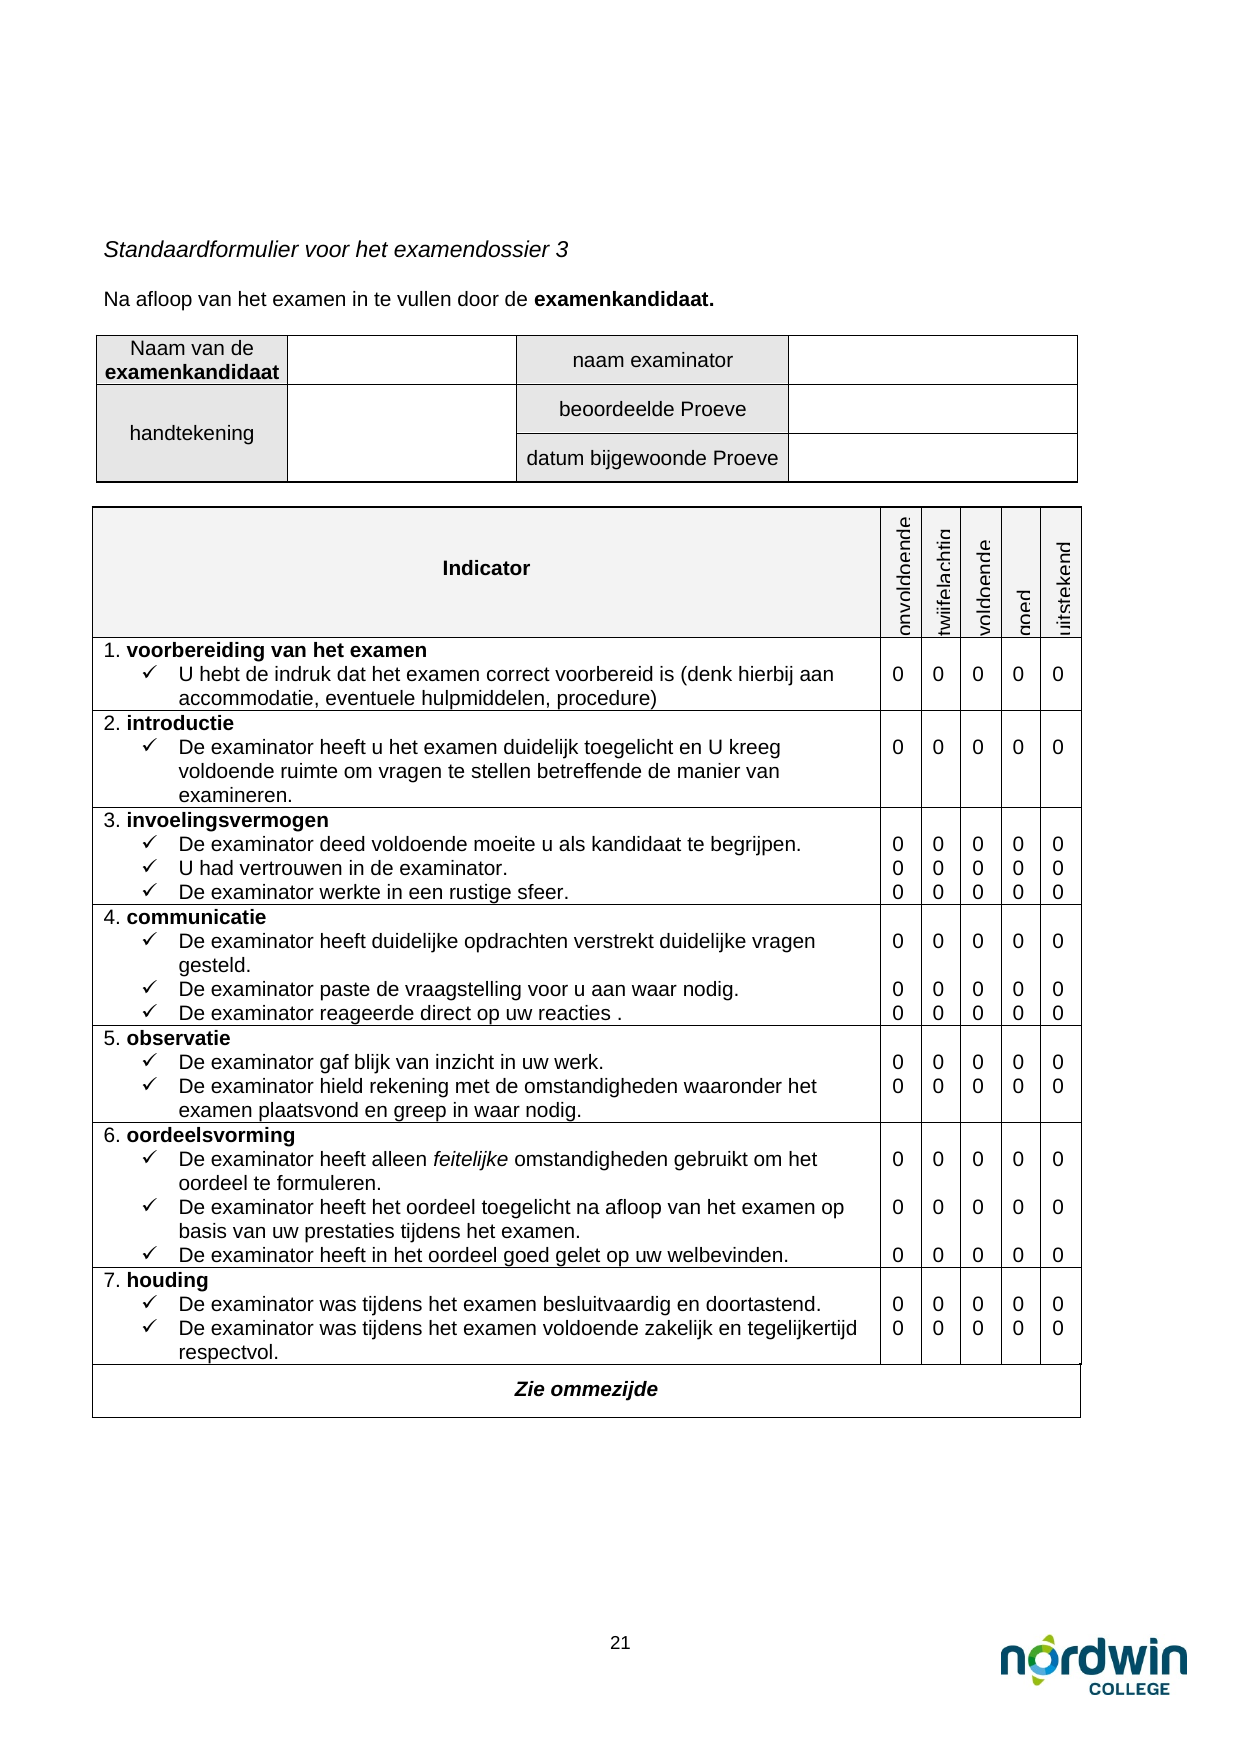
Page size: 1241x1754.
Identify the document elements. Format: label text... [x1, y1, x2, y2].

table_cell 0 0 0 [961, 905, 1001, 1025]
table_cell 0 0 [961, 1268, 1001, 1364]
table_cell [789, 385, 1077, 432]
table_cell 7. houding De examinator was tijdens het examen besluitvaardig en doortastend. De examinator was tijdens het examen voldoende zakelijk en tegelijkertijd respectvol. [93, 1268, 880, 1364]
table_cell beoordeelde Proeve [517, 385, 788, 432]
table_cell 0 0 0 [1002, 808, 1040, 904]
table_cell 2. introductie De examinator heeft u het examen duidelijk toegelicht en U kreeg voldoende ruimte om vragen te stellen betreffende de manier van examineren. [93, 711, 880, 807]
table_cell 1. voorbereiding van het examen U hebt de indruk dat het examen correct voorbereid is (denk hierbij aan accommodatie, eventuele hulpmiddelen, procedure) [93, 638, 880, 709]
table_cell 0 [881, 638, 921, 709]
table_cell 0 0 0 [1041, 905, 1081, 1025]
table_cell 6. oordeelsvorming De examinator heeft alleen feitelijke omstandigheden gebruikt om het oordeel te formuleren. De examinator heeft het oordeel toegelicht na afloop van het examen op basis van uw prestaties tijdens het examen. De examinator heeft in het oordeel goed gelet op uw welbevinden. [93, 1123, 880, 1267]
text Na afloop van het examen in te vullen door de examenkandidaat. [103, 287, 1137, 311]
table_cell 0 0 0 [881, 905, 921, 1025]
table_cell 0 [881, 711, 921, 807]
table_cell 0 0 [1002, 1268, 1040, 1364]
table_cell 0 [961, 711, 1001, 807]
table_cell 0 0 0 [922, 905, 960, 1025]
table_cell 0 0 0 [881, 808, 921, 904]
table_cell [288, 385, 516, 481]
table_cell 5. observatie De examinator gaf blijk van inzicht in uw werk. De examinator hield rekening met de omstandigheden waaronder het examen plaatsvond en greep in waar nodig. [93, 1026, 880, 1122]
table_cell 0 0 0 [961, 1123, 1001, 1267]
table_cell 0 0 [881, 1268, 921, 1364]
table_cell 0 [922, 711, 960, 807]
table_cell 0 0 0 [922, 1123, 960, 1267]
table_cell 0 [961, 638, 1001, 709]
table_header voldoende [961, 508, 1001, 637]
table_cell 0 [1041, 638, 1081, 709]
table_cell 3. invoelingsvermogen De examinator deed voldoende moeite u als kandidaat te begrijpen. U had vertrouwen in de examinator. De examinator werkte in een rustige sfeer. [93, 808, 880, 904]
table_cell 0 0 [922, 1026, 960, 1122]
table_cell 0 0 [922, 1268, 960, 1364]
table_cell 0 0 [1002, 1026, 1040, 1122]
table_cell [789, 434, 1077, 481]
table_cell handtekening [97, 385, 287, 481]
table_cell 0 [1002, 638, 1040, 709]
table_cell 0 0 [881, 1026, 921, 1122]
table_header onvoldoende [881, 508, 921, 637]
table_cell 0 0 [961, 1026, 1001, 1122]
table_cell 0 0 [1041, 1026, 1081, 1122]
table_header [288, 336, 516, 383]
table_cell 0 0 0 [881, 1123, 921, 1267]
table_cell 0 [1002, 711, 1040, 807]
table_cell 4. communicatie De examinator heeft duidelijke opdrachten verstrekt duidelijke vragen gesteld. De examinator paste de vraagstelling voor u aan waar nodig. De examinator reageerde direct op uw reacties . [93, 905, 880, 1025]
table_cell 0 0 0 [961, 808, 1001, 904]
table_cell 0 [922, 638, 960, 709]
table_cell 0 0 0 [922, 808, 960, 904]
picture [1001, 1634, 1187, 1695]
text Standaardformulier voor het examendossier 3 [103, 236, 1137, 263]
table_header twijfelachtig [922, 508, 960, 637]
table_cell 0 [1041, 711, 1081, 807]
table_header goed [1002, 508, 1040, 637]
table_header uitstekend [1041, 508, 1081, 637]
table_header Naam van de examenkandidaat [97, 336, 287, 383]
table_cell 0 0 0 [1041, 1123, 1081, 1267]
table_header Indicator [93, 508, 880, 637]
table_header naam examinator [517, 336, 788, 383]
table_header [789, 336, 1077, 383]
table_cell datum bijgewoonde Proeve [517, 434, 788, 481]
table_cell 0 0 0 [1002, 905, 1040, 1025]
table_cell 0 0 [1041, 1268, 1081, 1364]
table_cell 0 0 0 [1002, 1123, 1040, 1267]
table_cell Zie ommezijde [93, 1365, 1080, 1417]
table_cell 0 0 0 [1041, 808, 1081, 904]
